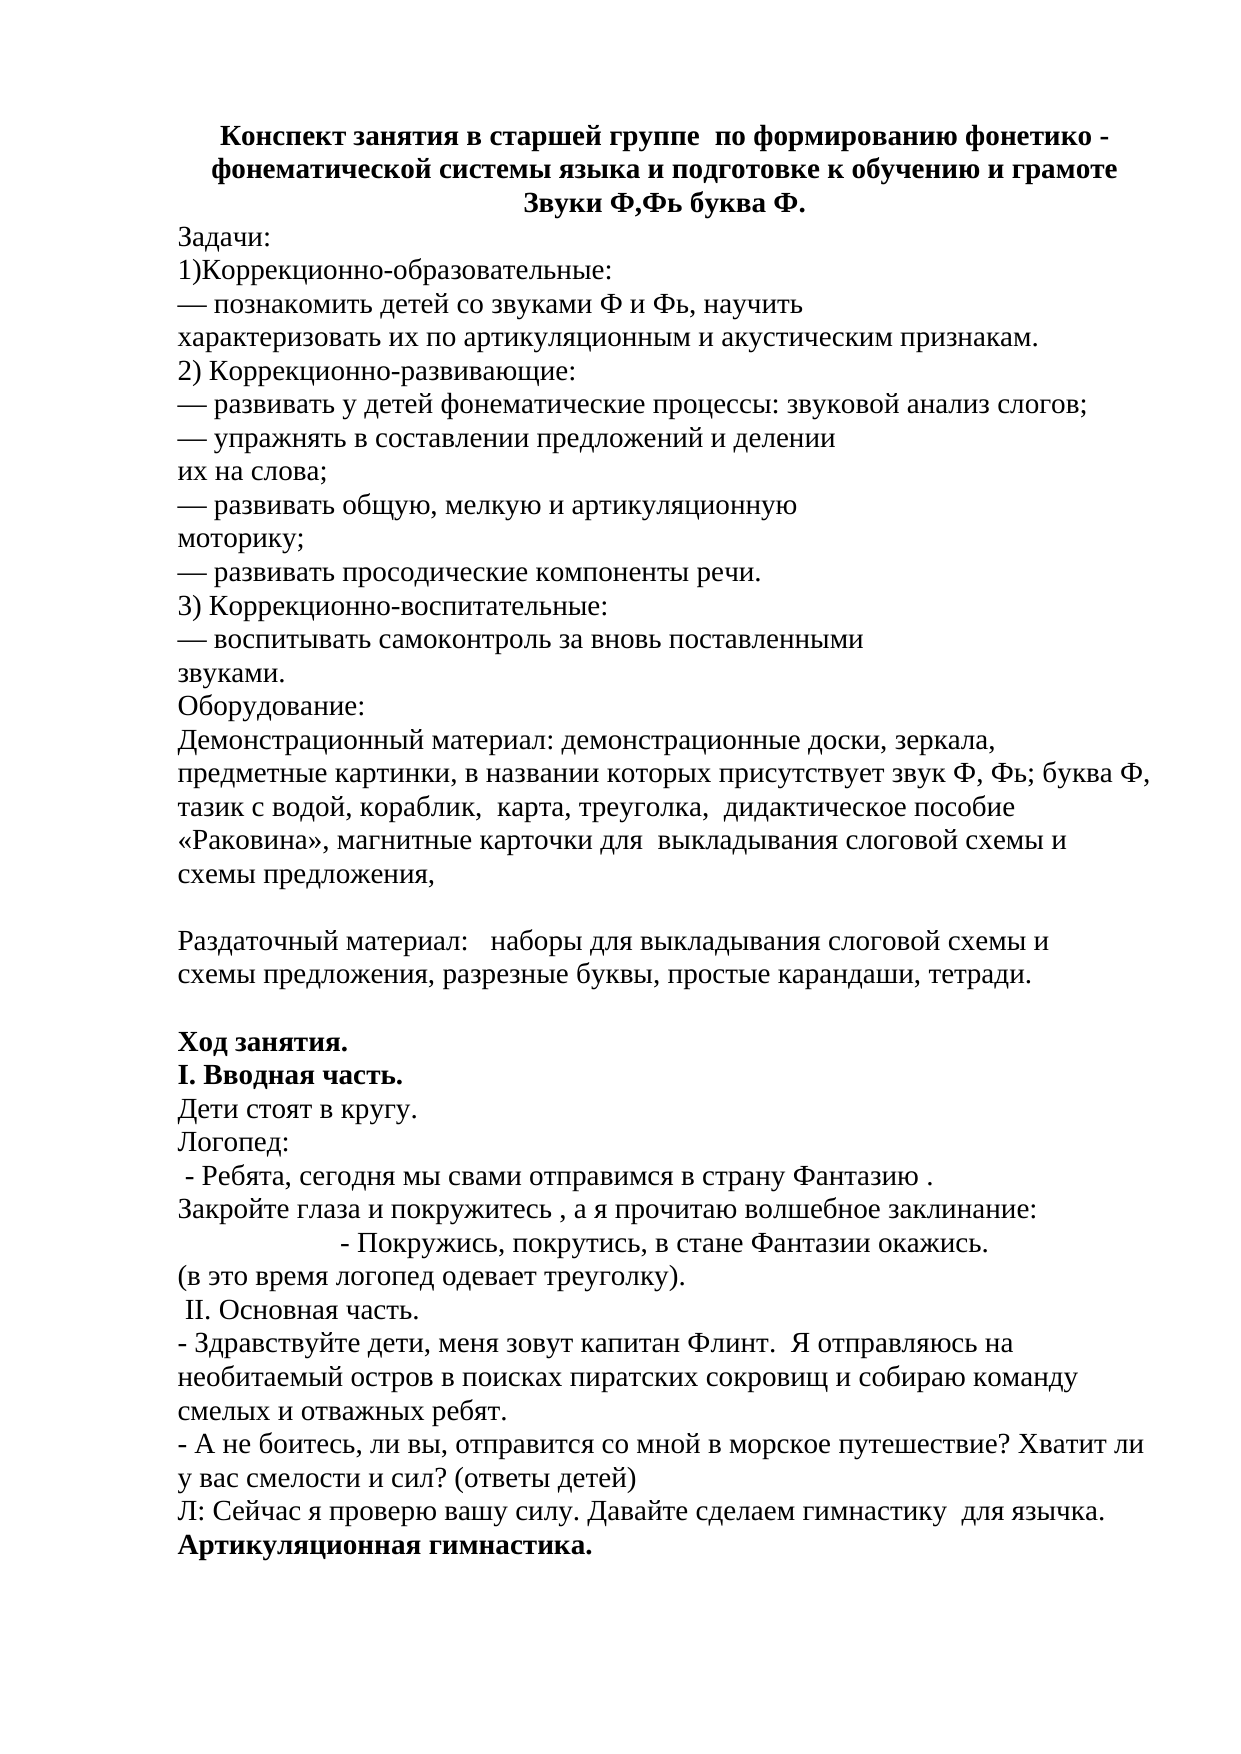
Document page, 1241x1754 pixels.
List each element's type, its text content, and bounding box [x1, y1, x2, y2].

text 1)Коррекционно-образовательные: [177, 252, 1152, 286]
text — воспитывать самоконтроль за вновь поставленными [177, 621, 1152, 655]
text — развивать у детей фонематические процессы: звуковой анализ слогов; [177, 386, 1152, 420]
text схемы предложения, разрезные буквы, простые карандаши, тетради. [177, 957, 1152, 990]
text - Здравствуйте дети, меня зовут капитан Флинт. Я отправляюсь на необитаемый остров в поисках пиратских сокровищ и собираю команду смелых и отважных ребят. [177, 1326, 1152, 1426]
text Раздаточный материал: наборы для выкладывания слоговой схемы и [177, 923, 1152, 957]
text Оборудование: [177, 688, 1152, 722]
text Ход занятия. I. Вводная часть. [177, 1024, 1152, 1091]
text их на слова; [177, 453, 1152, 487]
text характеризовать их по артикуляционным и акустическим признакам. [177, 319, 1152, 353]
text II. Основная часть. [177, 1292, 1152, 1326]
text Демонстрационный материал: демонстрационные доски, зеркала, предметные картинки, в названии которых присутствует звук Ф, Фь; буква Ф, тазик с водой, кораблик, карта, треуголка, дидактическое пособие «Раковина», магнитные карточки для выкладывания слоговой схемы и схемы предложения, [177, 722, 1152, 889]
text Дети стоят в кругу. [177, 1091, 1152, 1124]
text — развивать общую, мелкую и артикуляционную [177, 487, 1152, 521]
text — развивать просодические компоненты речи. [177, 554, 1152, 588]
text звуками. [177, 655, 1152, 688]
text - Ребята, сегодня мы свами отправимся в страну Фантазию . [177, 1158, 1152, 1191]
text 3) Коррекционно-воспитательные: [177, 588, 1152, 621]
text моторику; [177, 521, 1152, 554]
text Артикуляционная гимнастика. [177, 1527, 1152, 1560]
text 2) Коррекционно-развивающие: [177, 353, 1152, 386]
text (в это время логопед одевает треуголку). [177, 1258, 1152, 1292]
text — упражнять в составлении предложений и делении [177, 420, 1152, 453]
text Звуки Ф,Фь буква Ф. [177, 185, 1152, 219]
text Л: Сейчас я проверю вашу силу. Давайте сделаем гимнастику для язычка. [177, 1493, 1152, 1527]
text Логопед: [177, 1124, 1152, 1158]
text Закройте глаза и покружитесь , а я прочитаю волшебное заклинание: [177, 1191, 1152, 1225]
text Конспект занятия в старшей группе по формированию фонетико - фонематической системы языка и подготовке к обучению и грамоте [177, 118, 1152, 185]
text — познакомить детей со звуками Ф и Фь, научить [177, 286, 1152, 319]
text Задачи: [177, 219, 1152, 252]
text - Покружись, покрутись, в стане Фантазии окажись. [177, 1225, 1152, 1258]
text - А не боитесь, ли вы, отправится со мной в морское путешествие? Хватит ли у вас смелости и сил? (ответы детей) [177, 1426, 1152, 1493]
